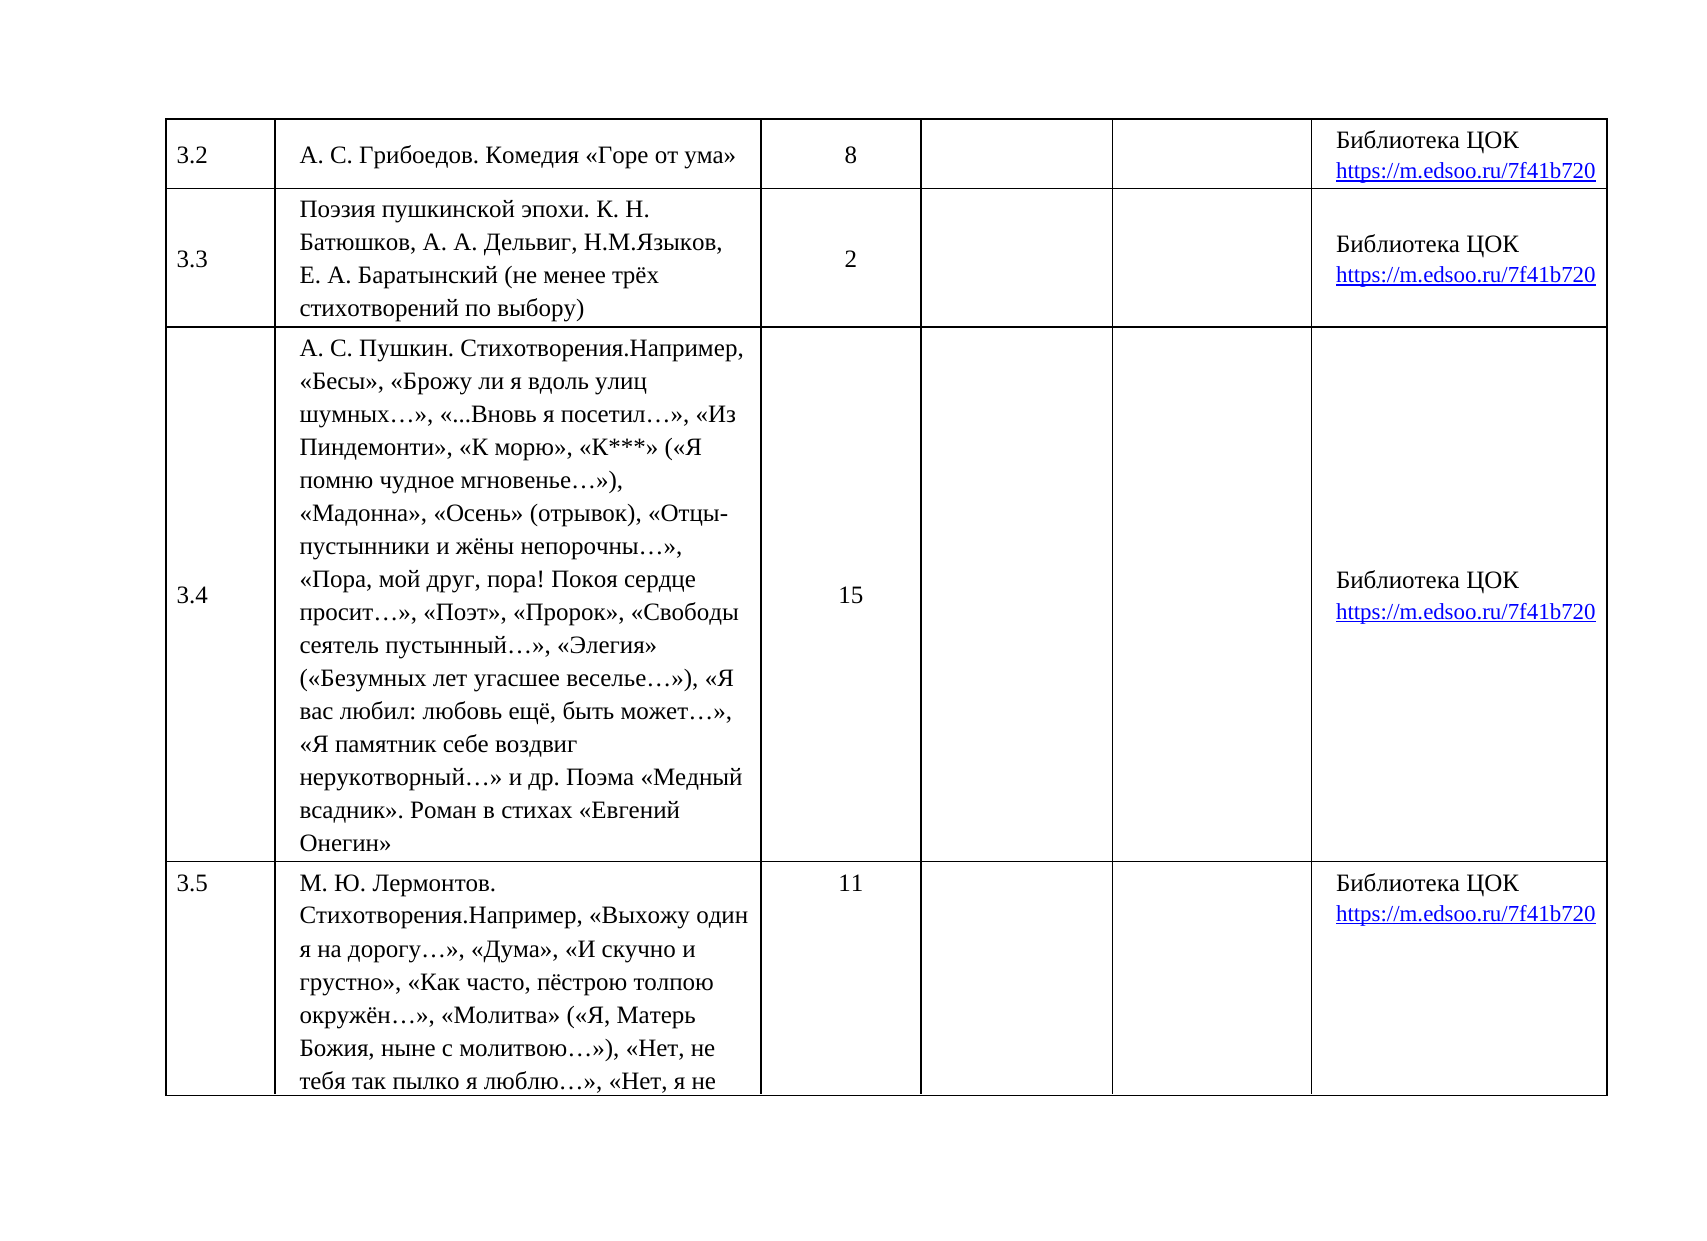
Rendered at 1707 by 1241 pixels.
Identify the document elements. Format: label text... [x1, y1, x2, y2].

table_cell А. С. Грибоедов. Комедия «Горе от ума» [276, 120, 760, 188]
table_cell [1312, 120, 1606, 188]
table_cell 3.5 [167, 862, 274, 1094]
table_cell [1312, 189, 1606, 326]
table_cell [1113, 862, 1311, 1094]
table_cell Библиотека ЦОК https://m.edsoo.ru/7f41b720 [1312, 328, 1606, 861]
table_cell 2 [762, 189, 920, 326]
table_cell [1113, 328, 1311, 861]
table_cell 8 [762, 120, 920, 188]
table_cell [922, 862, 1112, 1094]
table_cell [276, 862, 760, 1094]
table_cell Поэзия пушкинской эпохи. К. Н. Батюшков, А. А. Дельвиг, Н.М.Языков, Е. А. Баратынский (не менее трёх стихотворений по выбору) [276, 189, 760, 326]
table_cell 15 [762, 328, 920, 861]
table_cell [1113, 189, 1311, 326]
table_cell [922, 328, 1112, 861]
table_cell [1312, 862, 1606, 1094]
table_cell [922, 189, 1112, 326]
table_cell А. С. Пушкин. Стихотворения.Например, «Бесы», «Брожу ли я вдоль улиц шумных…», «...Вновь я посетил…», «Из Пиндемонти», «К морю», «К***» («Я помню чудное мгновенье…»), «Мадонна», «Осень» (отрывок), «Отцы-пустынники и жёны непорочны…», «Пора, мой друг, пора! Покоя сердце просит…», «Поэт», «Пророк», «Свободы сеятель пустынный…», «Элегия» («Безумных лет угасшее веселье…»), «Я вас любил: любовь ещё, быть может…», «Я памятник себе воздвиг нерукотворный…» и др. Поэма «Медный всадник». Роман в стихах «Евгений Онегин» [276, 328, 760, 861]
table_cell [1113, 120, 1311, 188]
table_cell [922, 120, 1112, 188]
table_cell 3.2 [167, 120, 274, 188]
table_cell 11 [762, 862, 920, 1094]
table_cell 3.3 [167, 189, 274, 326]
table_cell 3.4 [167, 328, 274, 861]
